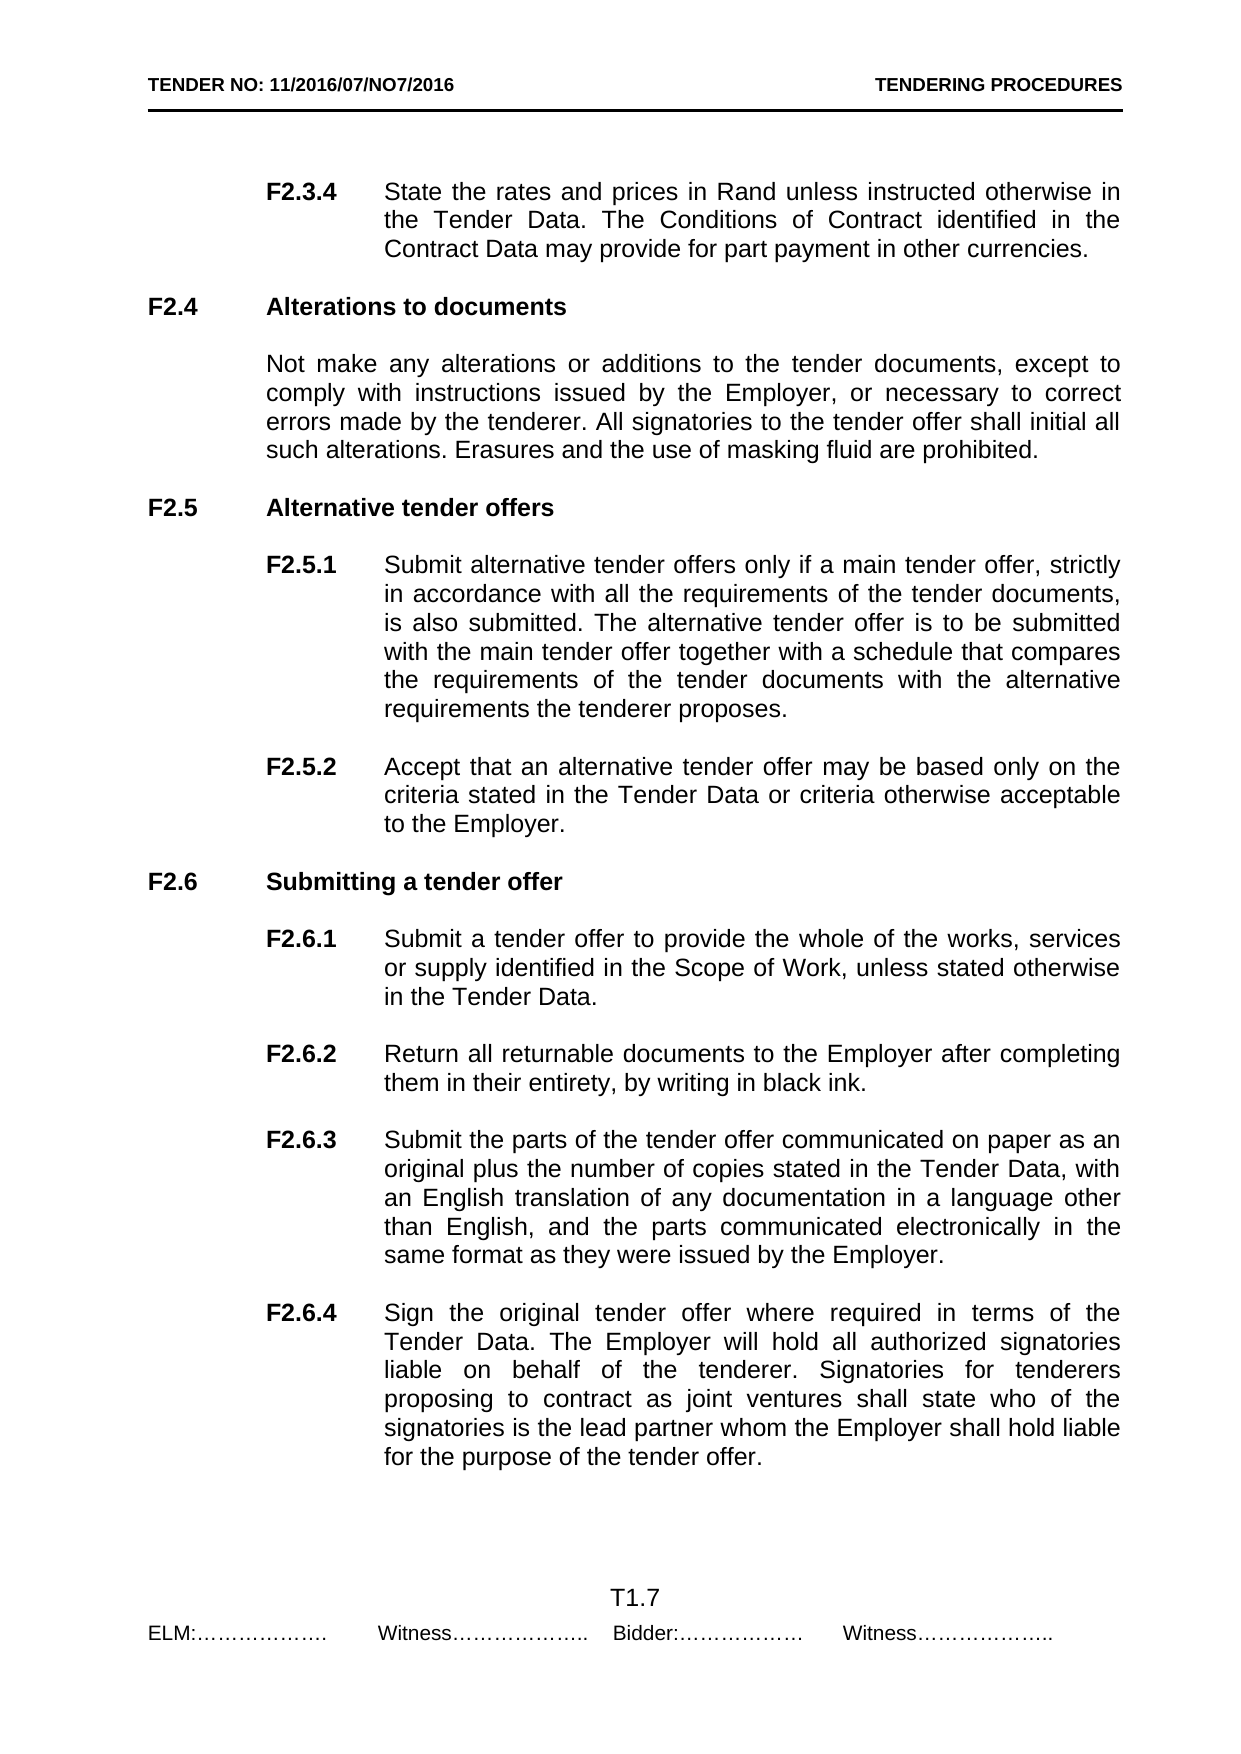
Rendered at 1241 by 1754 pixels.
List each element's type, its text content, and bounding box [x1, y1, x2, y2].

text F2.6.2 Return all returnable documents to the Employer after completing them in their entirety, by writing in black ink. [148, 1039, 1122, 1096]
text F2.5.2 Accept that an alternative tender offer may be based only on the criteria stated in the Tender Data or criteria otherwise acceptable to the Employer. [266, 751, 1122, 838]
text F2.4 Alterations to documents [148, 291, 1122, 320]
text F2.6.4 Sign the original tender offer where required in terms of the Tender Data. The Employer will hold all authorized signatories liable on behalf of the tenderer. Signatories for tenderers proposing to contract as joint ventures shall state who of the signatories is the lead partner whom the Employer shall hold liable for the purpose of the tender offer. [148, 1298, 1122, 1470]
text F2.5 Alternative tender offers [148, 493, 1122, 521]
text F2.5.1 Submit alternative tender offers only if a main tender offer, strictly in accordance with all the requirements of the tender documents, is also submitted. The alternative tender offer is to be submitted with the main tender offer together with a schedule that compares the requirements of the tender documents with the alternative requirements the tenderer proposes. [148, 550, 1122, 723]
text F2.6.1 Submit a tender offer to provide the whole of the works, services or supply identified in the Scope of Work, unless stated otherwise in the Tender Data. [148, 924, 1122, 1010]
text Not make any alterations or additions to the tender documents, except to comply with instructions issued by the Employer, or necessary to correct errors made by the tenderer. All signatories to the tender offer shall initial all such alterations. Erasures and the use of masking fluid are prohibited. [148, 349, 1122, 464]
text F2.3.4 State the rates and prices in Rand unless instructed otherwise in the Tender Data. The Conditions of Contract identified in the Contract Data may provide for part payment in other currencies. [148, 176, 1122, 263]
text F2.6.3 Submit the parts of the tender offer communicated on paper as an original plus the number of copies stated in the Tender Data, with an English translation of any documentation in a language other than English, and the parts communicated electronically in the same format as they were issued by the Employer. [148, 1125, 1122, 1269]
text F2.6 Submitting a tender offer [148, 866, 1122, 895]
